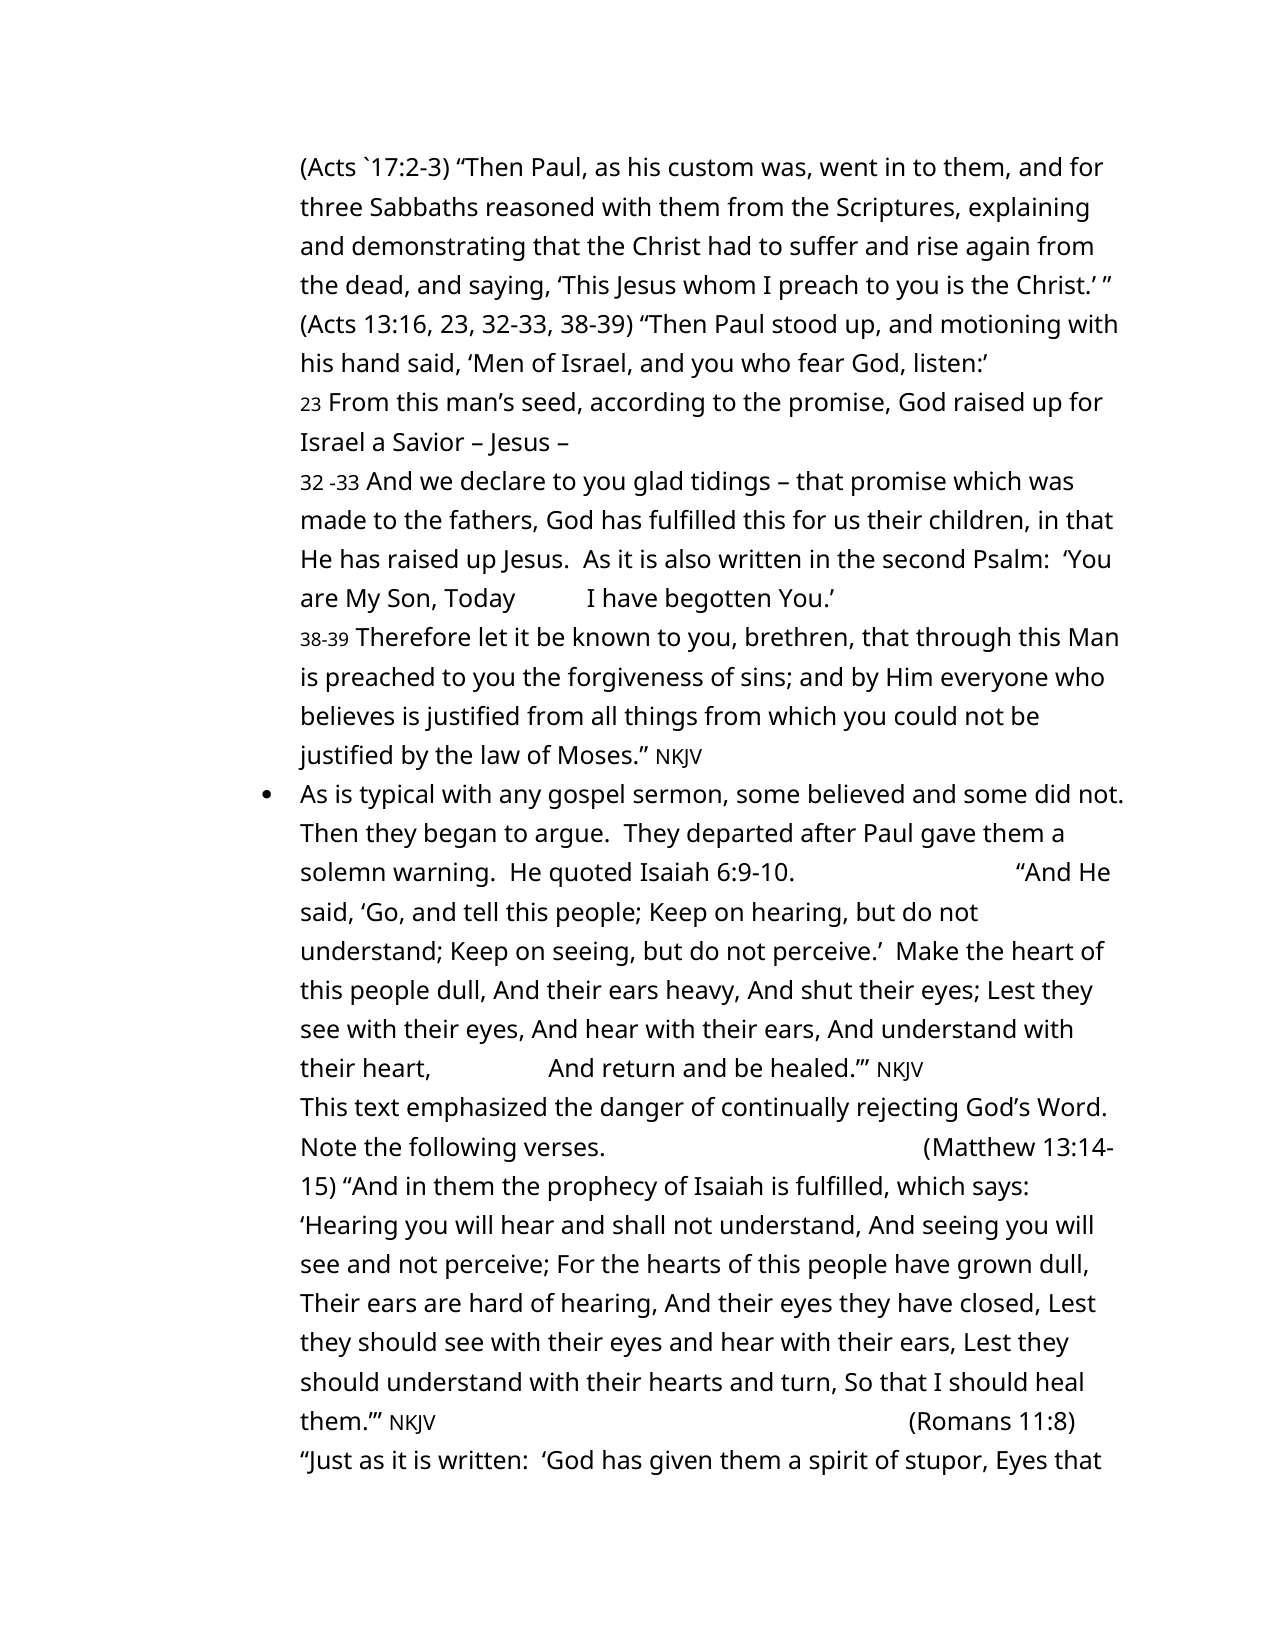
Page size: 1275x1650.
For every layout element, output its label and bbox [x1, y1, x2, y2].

list [262, 150, 1125, 772]
list [262, 777, 1125, 1477]
